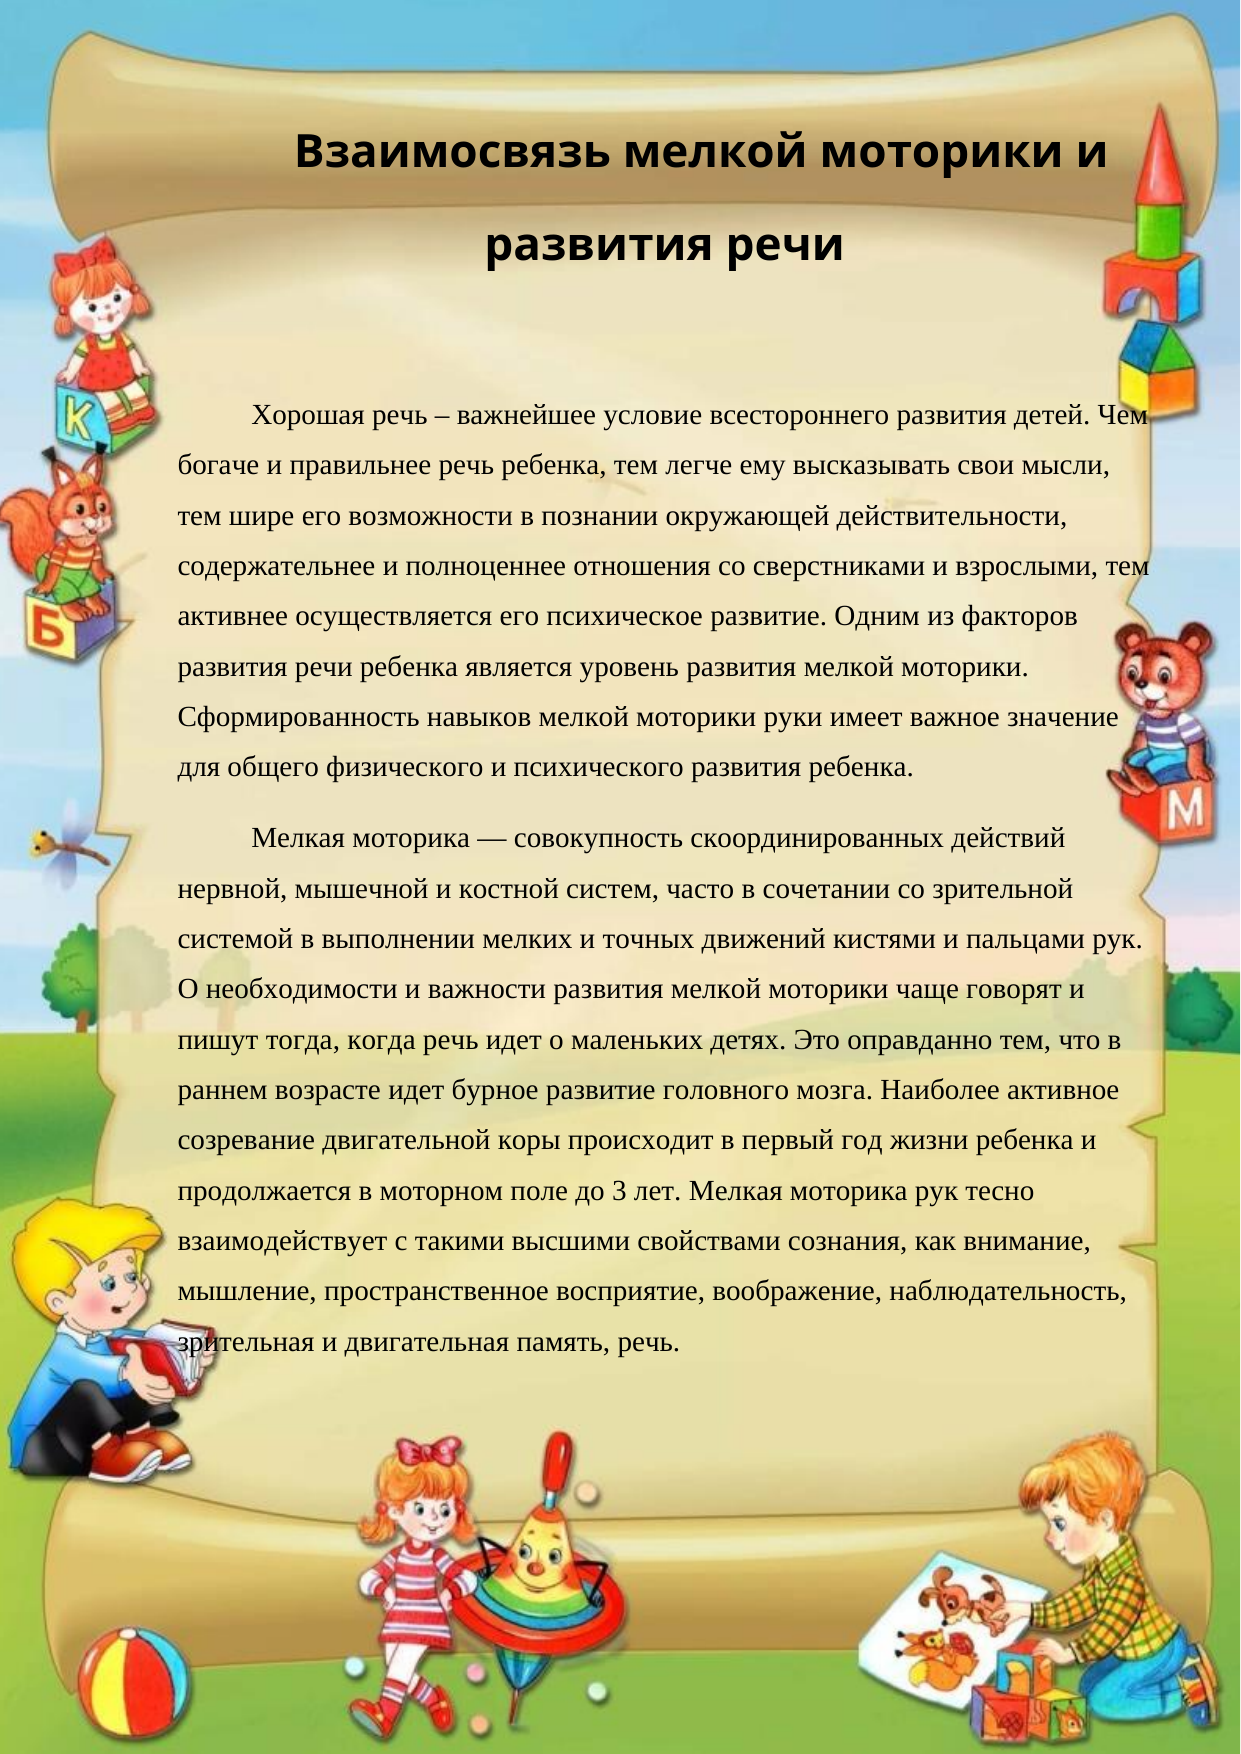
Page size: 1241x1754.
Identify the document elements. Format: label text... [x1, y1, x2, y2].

picture [0, 0, 1241, 1754]
text Хорошая речь – важнейшее условие всестороннего развития детей. Чем богаче и правильнее речь ребенка, тем легче ему высказывать свои мысли, тем шире его возможности в познании окружающей действительности, содержательнее и полноценнее отношения со сверстниками и взрослыми, тем активнее осуществляется его психическое развитие. Одним из факторов развития речи ребенка является уровень развития мелкой моторики. Сформированность навыков мелкой моторики руки имеет важное значение для общего физического и психического развития ребенка. [177, 397, 1152, 783]
text Мелкая моторика — совокупность скоординированных действий нервной, мышечной и костной систем, часто в сочетании со зрительной системой в выполнении мелких и точных движений кистями и пальцами рук. О необходимости и важности развития мелкой моторики чаще говорят и пишут тогда, когда речь идет о маленьких детях. Это оправданно тем, что в раннем возрасте идет бурное развитие головного мозга. Наиболее активное созревание двигательной коры происходит в первый год жизни ребенка и продолжается в моторном поле до 3 лет. Мелкая моторика рук тесно взаимодействует с такими высшими свойствами сознания, как внимание, мышление, пространственное восприятие, воображение, наблюдательность, зрительная и двигательная память, речь. [177, 821, 1152, 1357]
text Взаимосвязь мелкой моторики и развития речи [177, 118, 1152, 274]
